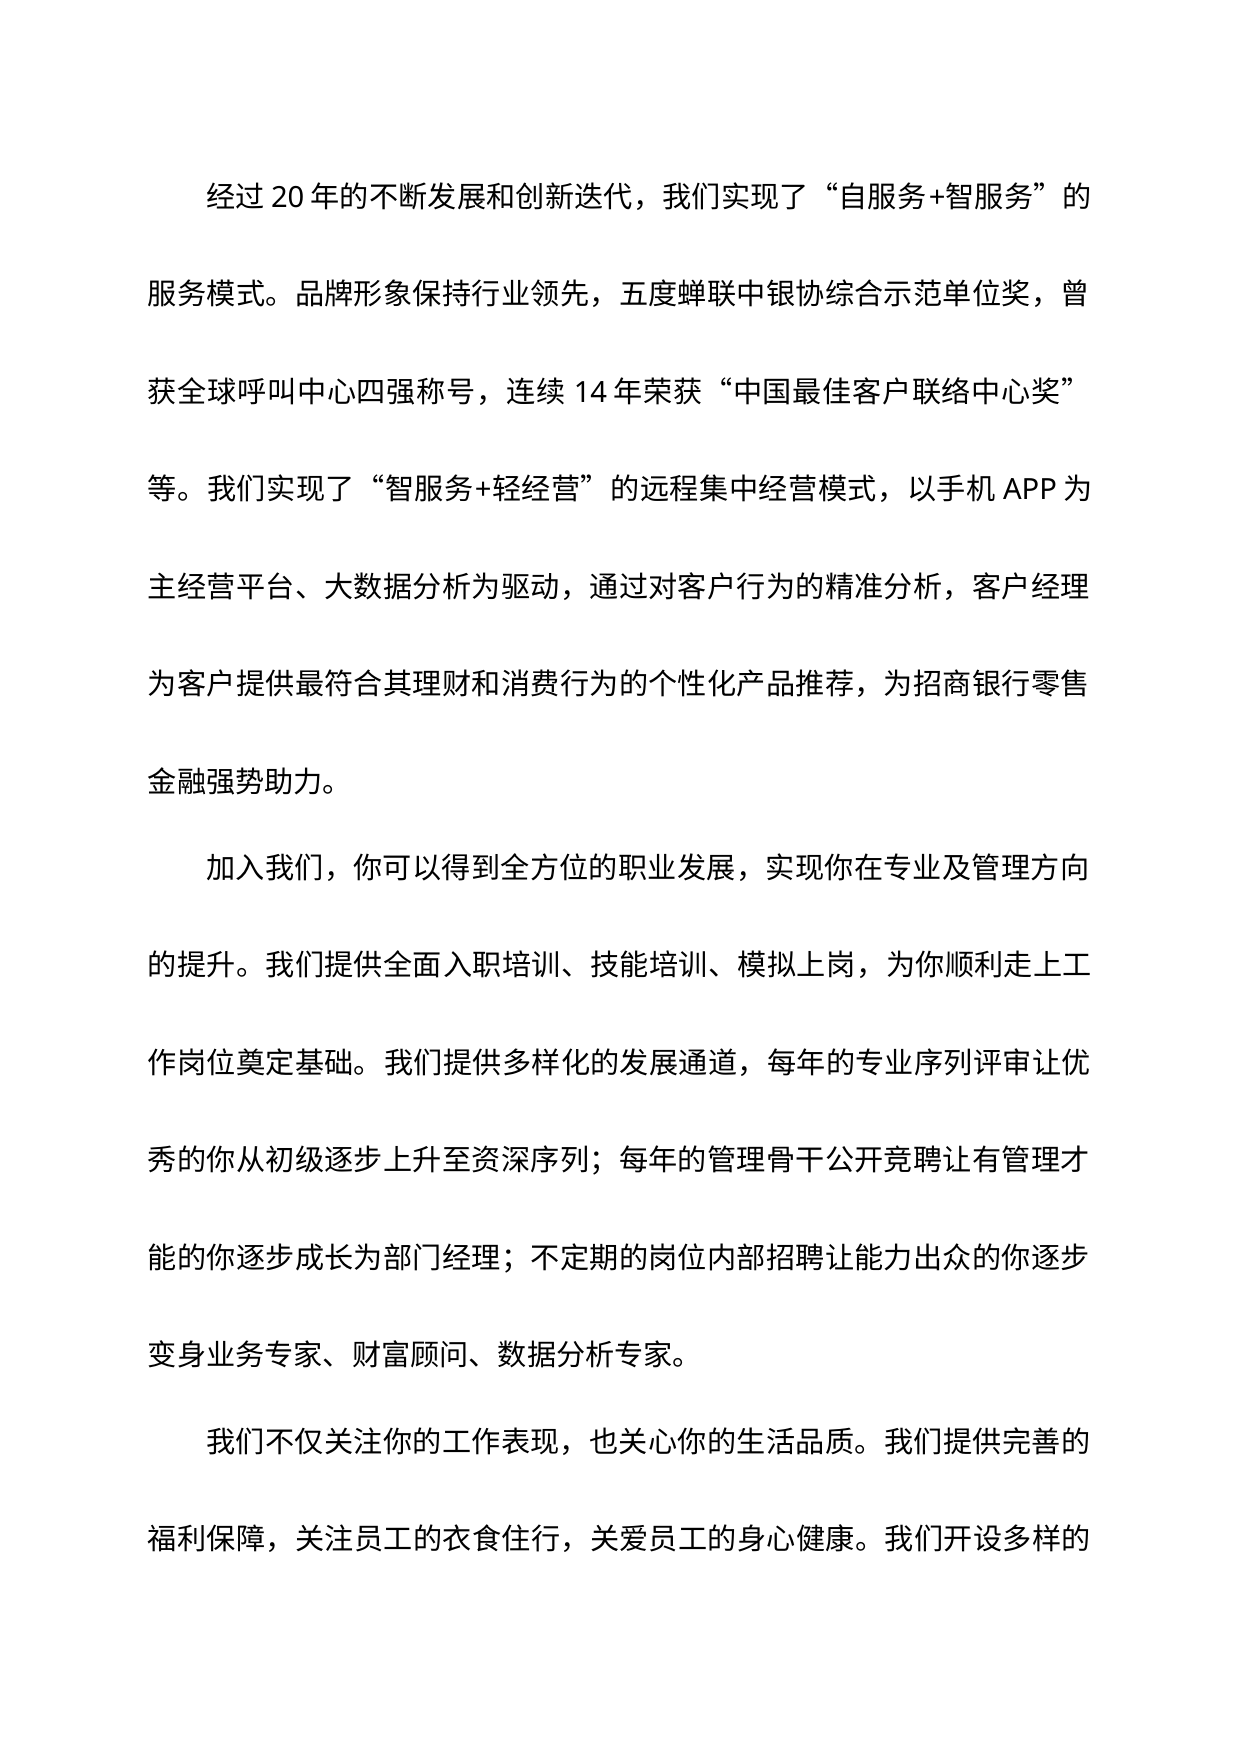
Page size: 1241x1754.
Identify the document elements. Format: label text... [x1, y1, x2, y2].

text 加入我们，你可以得到全方位的职业发展，实现你在专业及管理方向的提升。我们提供全面入职培训、技能培训、模拟上岗，为你顺利走上工作岗位奠定基础。我们提供多样化的发展通道，每年的专业序列评审让优秀的你从初级逐步上升至资深序列；每年的管理骨干公开竞聘让有管理才能的你逐步成长为部门经理；不定期的岗位内部招聘让能力出众的你逐步变身业务专家、财富顾问、数据分析专家。 [148, 833, 1092, 1386]
text 经过20年的不断发展和创新迭代，我们实现了“自服务+智服务”的服务模式。品牌形象保持行业领先，五度蝉联中银协综合示范单位奖，曾获全球呼叫中心四强称号，连续14年荣获“中国最佳客户联络中心奖”等。我们实现了“智服务+轻经营”的远程集中经营模式，以手机APP为主经营平台、大数据分析为驱动，通过对客户行为的精准分析，客户经理为客户提供最符合其理财和消费行为的个性化产品推荐，为招商银行零售金融强势助力。 [148, 162, 1092, 812]
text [148, 1407, 1092, 1569]
